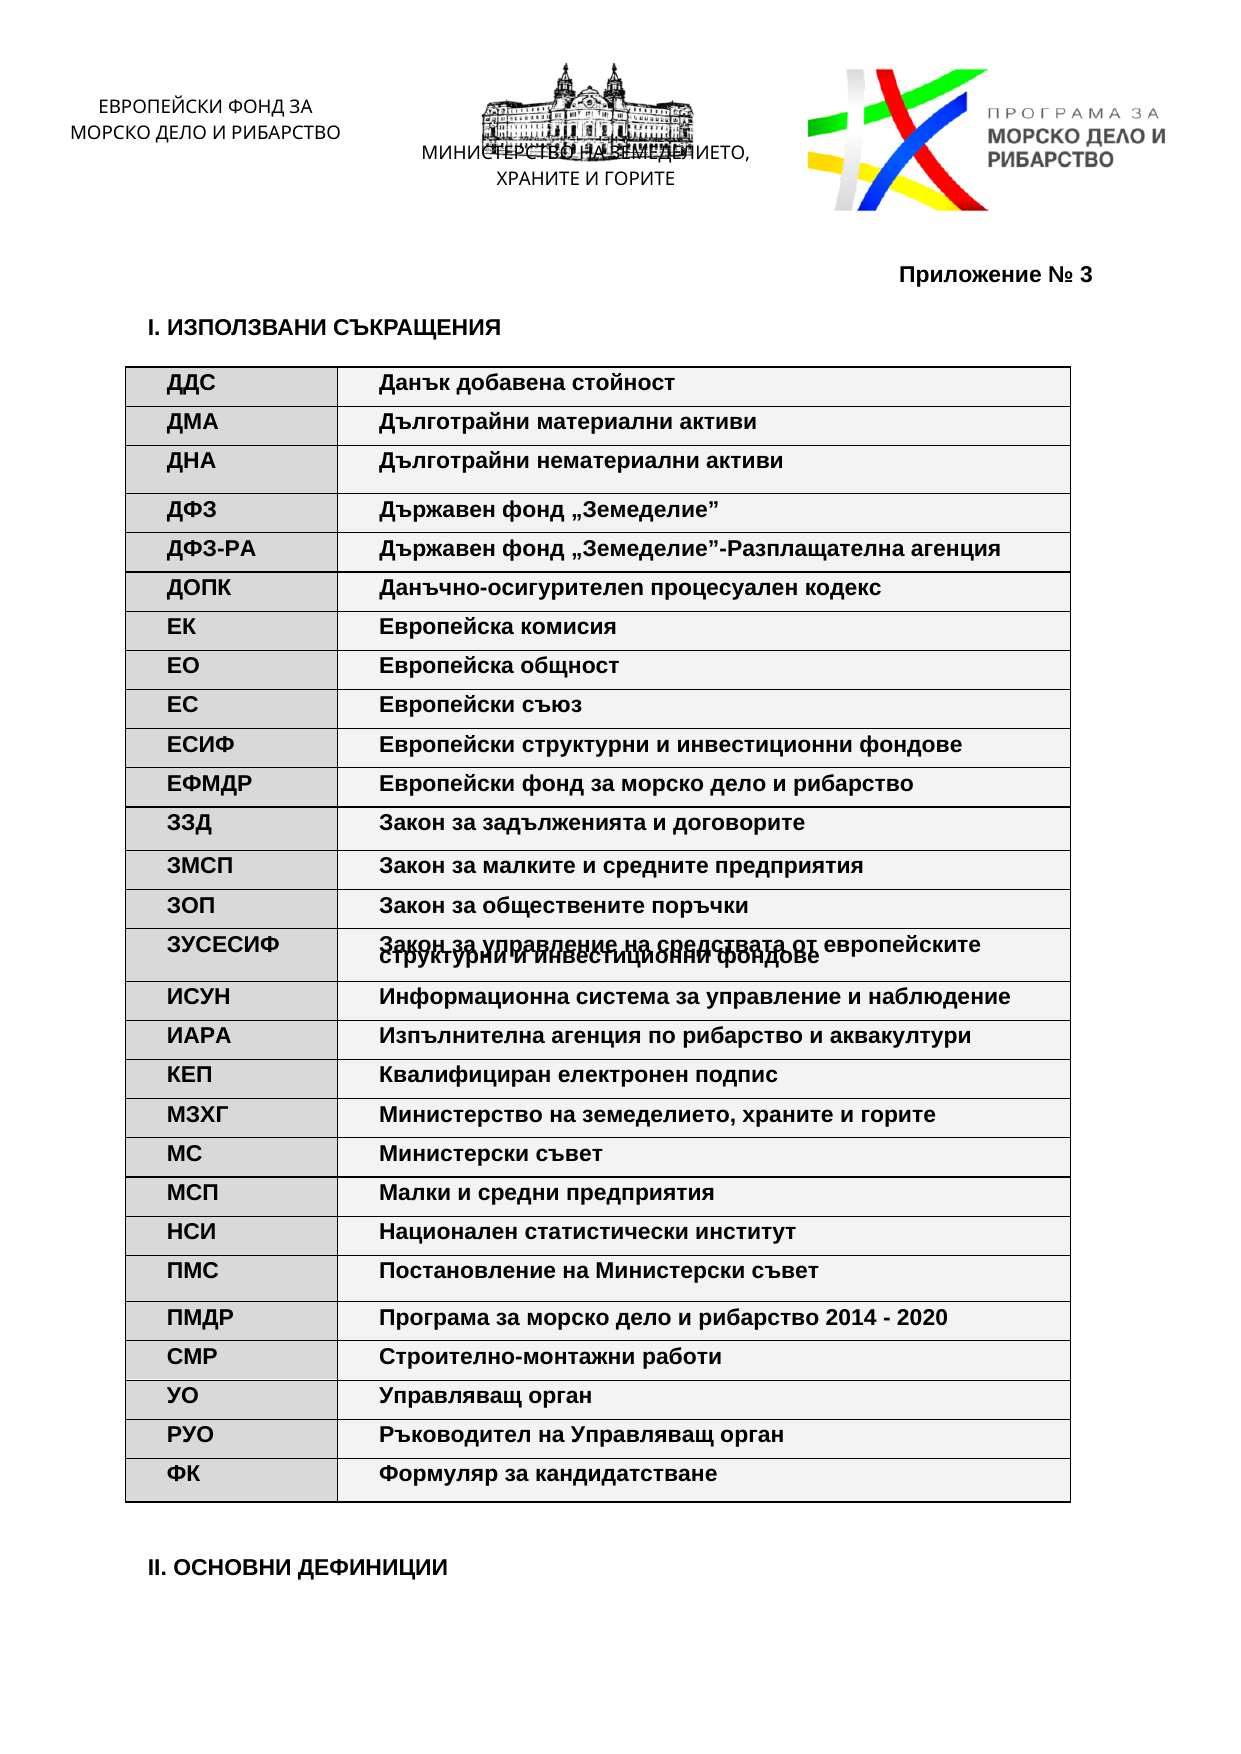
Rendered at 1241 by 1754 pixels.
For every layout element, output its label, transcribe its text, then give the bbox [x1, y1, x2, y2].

table_cell ЕО [126, 651, 337, 689]
table_header Данък добавена стойност [338, 368, 1070, 406]
picture [803, 65, 1168, 213]
table_cell МЗХГ [126, 1099, 337, 1137]
table_cell ЕСИФ [126, 729, 337, 767]
table_cell Министерство на земеделието, храните и горите [338, 1099, 1070, 1137]
table_cell Европейска общност [338, 651, 1070, 689]
table_cell Европейски съюз [338, 690, 1070, 728]
table_cell ДФЗ [126, 494, 337, 532]
table_cell Ръководител на Управляващ орган [338, 1420, 1070, 1458]
table_cell Постановление на Министерски съвет [338, 1256, 1070, 1301]
table_cell ДМА [126, 407, 337, 445]
table_cell Квалифициран електронен подпис [338, 1060, 1070, 1098]
table_cell Европейски фонд за морско дело и рибарство [338, 768, 1070, 806]
table_cell ЗЗД [126, 808, 337, 850]
table_cell Дълготрайни материални активи [338, 407, 1070, 445]
table_cell СМР [126, 1341, 337, 1379]
table_cell Министерски съвет [338, 1138, 1070, 1176]
table_cell Европейска комисия [338, 612, 1070, 650]
text I. ИЗПОЛЗВАНИ СЪКРАЩЕНИЯ [148, 314, 1093, 340]
table_cell Малки и средни предприятия [338, 1178, 1070, 1216]
table_cell ЕК [126, 612, 337, 650]
table_cell РУО [126, 1420, 337, 1458]
table_cell ЕС [126, 690, 337, 728]
table_cell Закон за задълженията и договорите [338, 808, 1070, 850]
table_cell ЕФМДР [126, 768, 337, 806]
table_cell КЕП [126, 1060, 337, 1098]
table_cell Управляващ орган [338, 1381, 1070, 1419]
text Приложение № 3 [148, 261, 1093, 287]
table_cell Национален статистически институт [338, 1217, 1070, 1255]
table_cell Закон за управление на средствата от европейските структурни и инвестиционни фондове [338, 929, 1070, 981]
text II. ОСНОВНИ ДЕФИНИЦИИ [148, 1553, 1093, 1580]
table_cell ИАРА [126, 1021, 337, 1059]
table_cell ЗУСЕСИФ [126, 929, 337, 981]
table_cell Строително-монтажни работи [338, 1341, 1070, 1379]
table_cell Информационна система за управление и наблюдение [338, 982, 1070, 1020]
table_cell ДОПК [126, 573, 337, 611]
table_cell Програма за морско дело и рибарство 2014 - 2020 [338, 1302, 1070, 1340]
table_cell Европейски структурни и инвестиционни фондове [338, 729, 1070, 767]
table_cell НСИ [126, 1217, 337, 1255]
table_cell ИСУН [126, 982, 337, 1020]
table_cell Изпълнителна агенция по рибарство и аквакултури [338, 1021, 1070, 1059]
table_cell ПМС [126, 1256, 337, 1301]
table_cell УО [126, 1381, 337, 1419]
table_cell Формуляр за кандидатстване [338, 1459, 1070, 1501]
table_cell ПМДР [126, 1302, 337, 1340]
table_cell ФК [126, 1459, 337, 1501]
table_cell Държавен фонд „Земеделие”-Разплащателна агенция [338, 533, 1070, 571]
table_cell Закон за малките и средните предприятия [338, 851, 1070, 889]
table_cell ЗОП [126, 890, 337, 928]
table_cell Закон за обществените поръчки [338, 890, 1070, 928]
table_cell ДФЗ-РА [126, 533, 337, 571]
table_cell ЗМСП [126, 851, 337, 889]
table_cell Държавен фонд „Земеделие” [338, 494, 1070, 532]
table_cell Дълготрайни нематериални активи [338, 446, 1070, 493]
table_cell МС [126, 1138, 337, 1176]
table_cell Данъчно-осигурителen процесуален кодекс [338, 573, 1070, 611]
table_cell МСП [126, 1178, 337, 1216]
picture [476, 59, 704, 164]
table_cell ДНА [126, 446, 337, 493]
table_header ДДС [126, 368, 337, 406]
